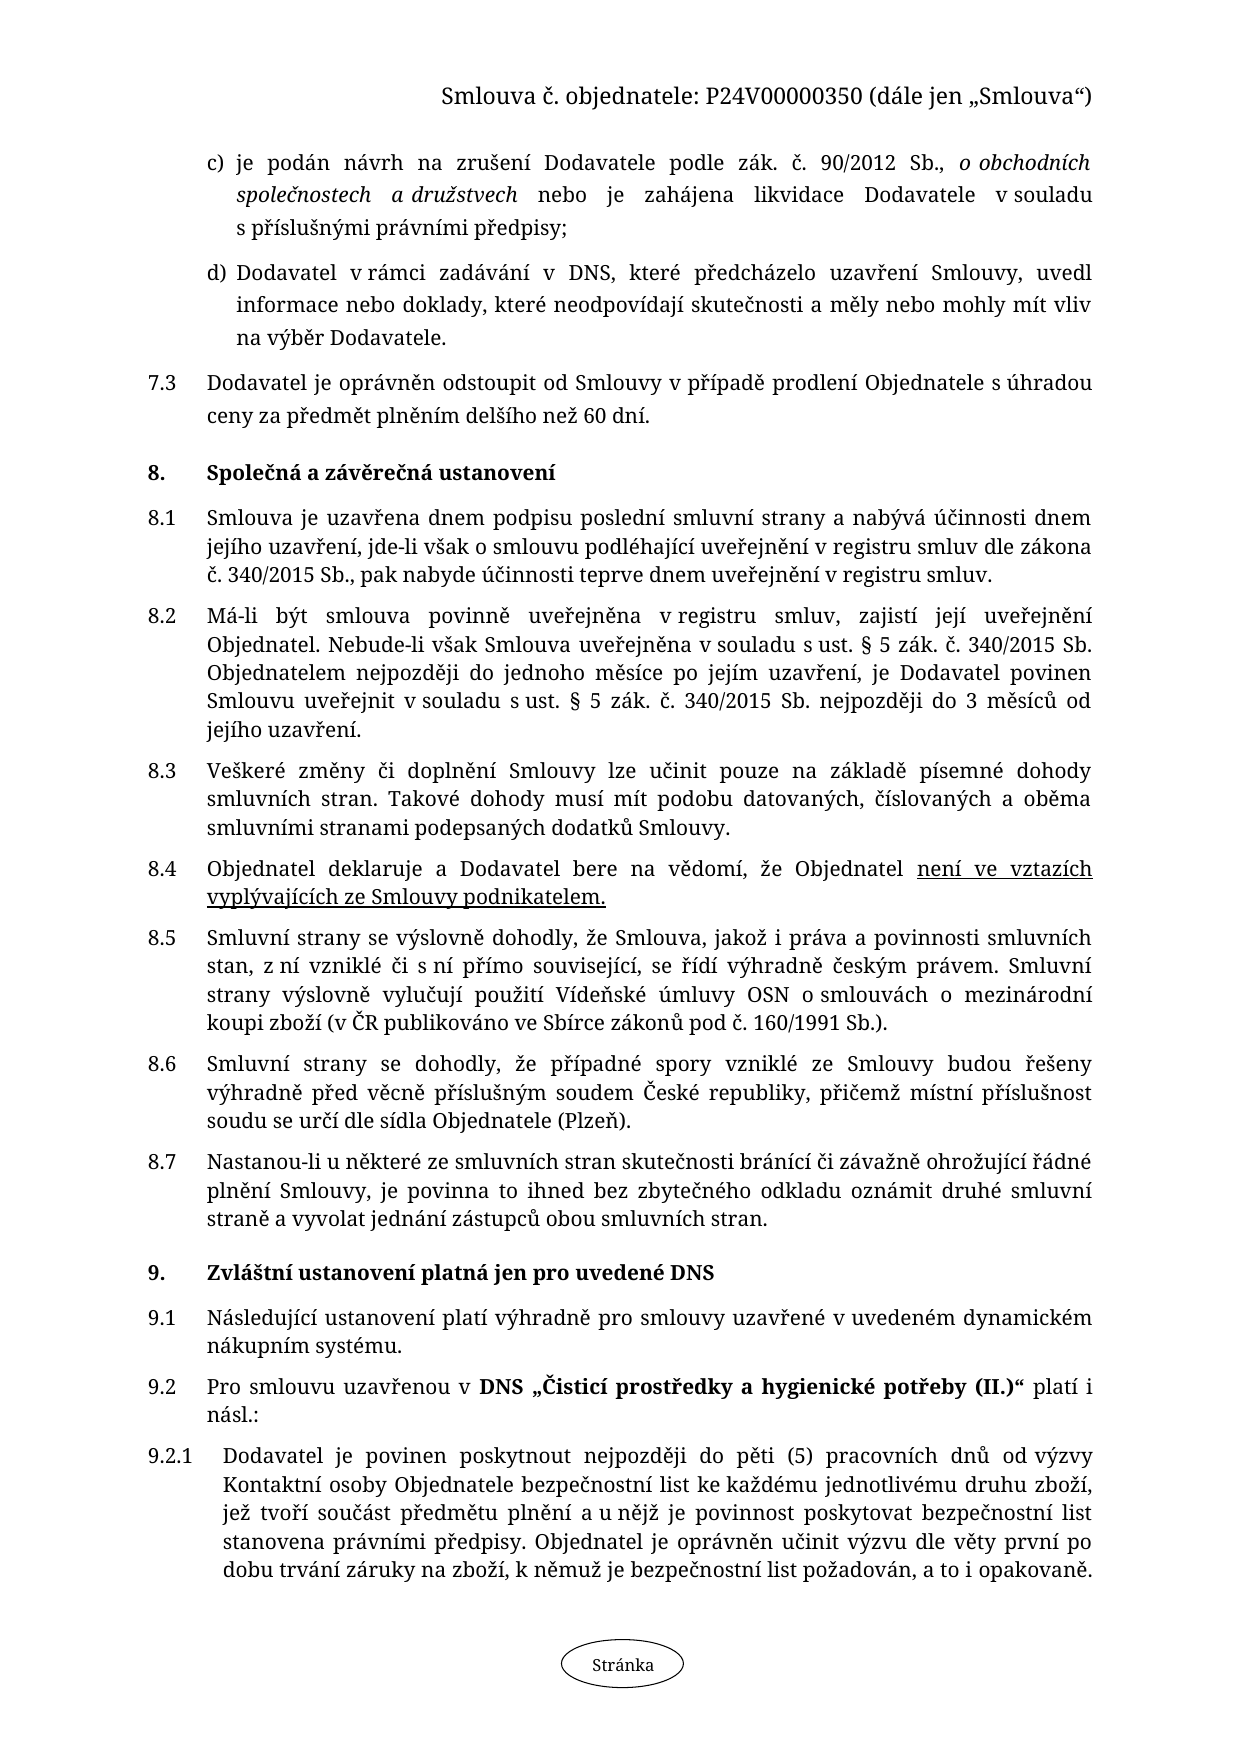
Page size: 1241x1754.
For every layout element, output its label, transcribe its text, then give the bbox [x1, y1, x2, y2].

list Zvláštní ustanovení platná jen pro uvedené DNS [148, 1258, 1093, 1286]
list Smlouva je uzavřena dnem podpisu poslední smluvní strany a nabývá účinnosti dnem jejího uzavření, jde-li však o smlouvu podléhající uveřejnění v registru smluv dle zákona č. 340/2015 Sb., pak nabyde účinnosti teprve dnem uveřejnění v registru smluv. [148, 503, 1093, 589]
list Pro smlouvu uzavřenou v DNS „Čisticí prostředky a hygienické potřeby (II.)“ platí i násl.: [148, 1372, 1093, 1429]
list Dodavatel je oprávněn odstoupit od Smlouvy v případě prodlení Objednatele s úhradou ceny za předmět plněním delšího než 60 dní. [148, 368, 1093, 429]
list Objednatel deklaruje a Dodavatel bere na vědomí, že Objednatel není ve vztazích vyplývajících ze Smlouvy podnikatelem. [148, 854, 1093, 911]
list Smluvní strany se dohodly, že případné spory vzniklé ze Smlouvy budou řešeny výhradně před věcně příslušným soudem České republiky, přičemž místní příslušnost soudu se určí dle sídla Objednatele (Plzeň). [148, 1049, 1093, 1135]
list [148, 1441, 1093, 1584]
list Následující ustanovení platí výhradně pro smlouvy uzavřené v uvedeném dynamickém nákupním systému. [148, 1303, 1093, 1359]
list je podán návrh na zrušení Dodavatele podle zák. č. 90/2012 Sb., o obchodních společnostech a družstvech nebo je zahájena likvidace Dodavatele v souladu s příslušnými právními předpisy; [207, 148, 1093, 241]
list Smluvní strany se výslovně dohodly, že Smlouva, jakož i práva a povinnosti smluvních stan, z ní vzniklé či s ní přímo související, se řídí výhradně českým právem. Smluvní strany výslovně vylučují použití Vídeňské úmluvy OSN o smlouvách o mezinárodní koupi zboží (v ČR publikováno ve Sbírce zákonů pod č. 160/1991 Sb.). [148, 923, 1093, 1037]
list Nastanou-li u některé ze smluvních stran skutečnosti bránící či závažně ohrožující řádné plnění Smlouvy, je povinna to ihned bez zbytečného odkladu oznámit druhé smluvní straně a vyvolat jednání zástupců obou smluvních stran. [148, 1147, 1093, 1233]
list Má-li být smlouva povinně uveřejněna v registru smluv, zajistí její uveřejnění Objednatel. Nebude-li však Smlouva uveřejněna v souladu s ust. § 5 zák. č. 340/2015 Sb. Objednatelem nejpozději do jednoho měsíce po jejím uzavření, je Dodavatel povinen Smlouvu uveřejnit v souladu s ust. § 5 zák. č. 340/2015 Sb. nejpozději do 3 měsíců od jejího uzavření. [148, 601, 1093, 743]
list Společná a závěrečná ustanovení [148, 458, 1093, 487]
list Dodavatel v rámci zadávání v DNS, které předcházelo uzavření Smlouvy, uvedl informace nebo doklady, které neodpovídají skutečnosti a měly nebo mohly mít vliv na výběr Dodavatele. [207, 258, 1093, 352]
list Veškeré změny či doplnění Smlouvy lze učinit pouze na základě písemné dohody smluvních stran. Takové dohody musí mít podobu datovaných, číslovaných a oběma smluvními stranami podepsaných dodatků Smlouvy. [148, 756, 1093, 841]
